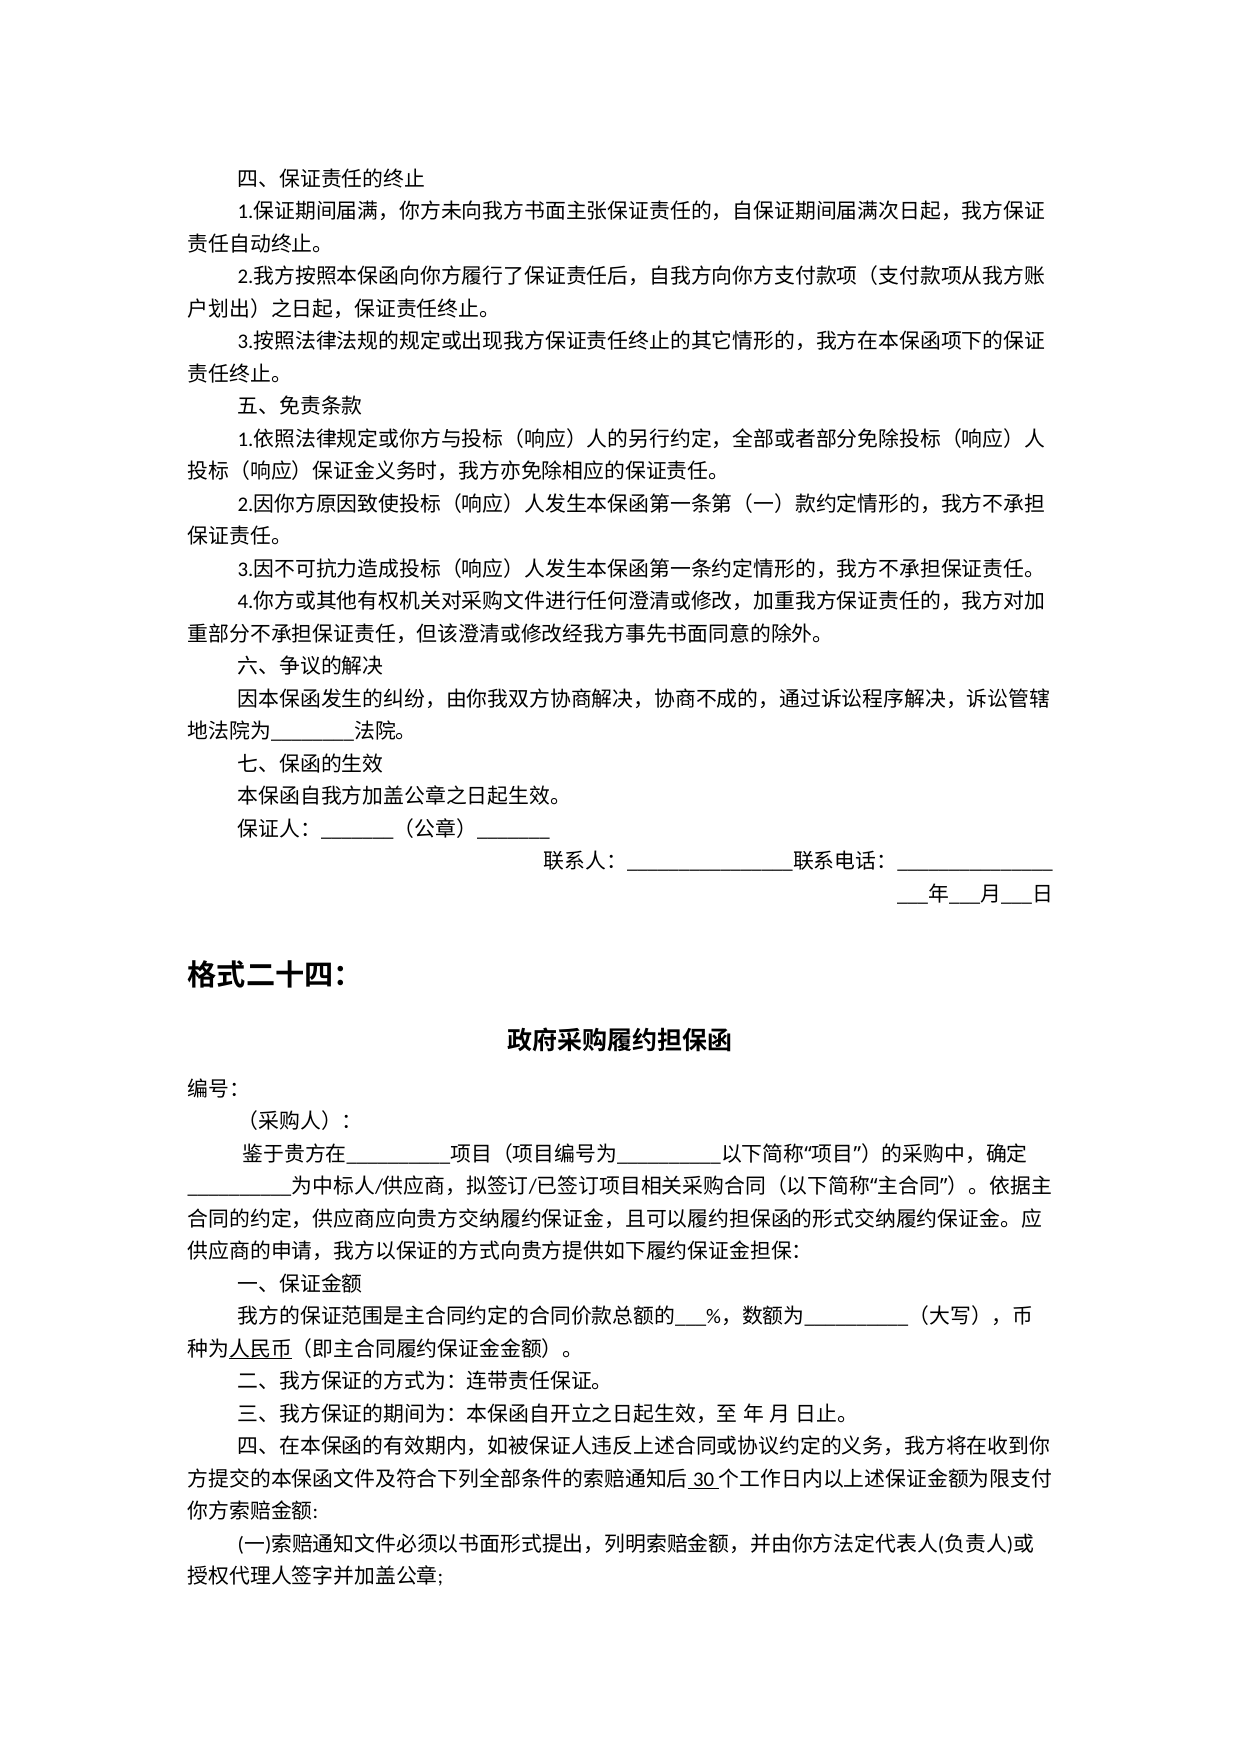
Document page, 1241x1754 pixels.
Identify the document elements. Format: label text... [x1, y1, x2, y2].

text 六、争议的解决 [187, 649, 1053, 682]
text 保证人：_______（公章）_______ [187, 812, 1053, 844]
text 二、我方保证的方式为：连带责任保证。 [187, 1364, 1053, 1397]
text 格式二十四： [187, 942, 1053, 1007]
text (一)索赔通知文件必须以书面形式提出，列明索赔金额，并由你方法定代表人(负责人)或授权代理人签字并加盖公章; [187, 1527, 1053, 1592]
text 四、保证责任的终止 [187, 162, 1053, 194]
text 本保函自我方加盖公章之日起生效。 [187, 779, 1053, 812]
text 4.你方或其他有权机关对采购文件进行任何澄清或修改，加重我方保证责任的，我方对加重部分不承担保证责任，但该澄清或修改经我方事先书面同意的除外。 [187, 584, 1053, 649]
text 联系人：________________联系电话：_______________ [187, 844, 1053, 877]
text 三、我方保证的期间为：本保函自开立之日起生效，至 年 月 日止。 [187, 1397, 1053, 1429]
text 2.我方按照本保函向你方履行了保证责任后，自我方向你方支付款项（支付款项从我方账户划出）之日起，保证责任终止。 [187, 259, 1053, 324]
text 七、保函的生效 [187, 747, 1053, 779]
text 3.按照法律法规的规定或出现我方保证责任终止的其它情形的，我方在本保函项下的保证责任终止。 [187, 324, 1053, 389]
text （采购人）： [187, 1104, 1053, 1137]
text 2.因你方原因致使投标（响应）人发生本保函第一条第（一）款约定情形的，我方不承担保证责任。 [187, 487, 1053, 552]
text 政府采购履约担保函 [187, 1007, 1053, 1072]
text 3.因不可抗力造成投标（响应）人发生本保函第一条约定情形的，我方不承担保证责任。 [187, 552, 1053, 584]
text 五、免责条款 [187, 389, 1053, 422]
text 我方的保证范围是主合同约定的合同价款总额的___%，数额为__________（大写），币种为人民币（即主合同履约保证金金额）。 [187, 1299, 1053, 1364]
text 一、保证金额 [187, 1267, 1053, 1299]
text 1.保证期间届满，你方未向我方书面主张保证责任的，自保证期间届满次日起，我方保证责任自动终止。 [187, 194, 1053, 259]
text 四、在本保函的有效期内，如被保证人违反上述合同或协议约定的义务，我方将在收到你方提交的本保函文件及符合下列全部条件的索赔通知后 30 个工作日内以上述保证金额为限支付你方索赔金额: [187, 1429, 1053, 1527]
text 1.依照法律规定或你方与投标（响应）人的另行约定，全部或者部分免除投标（响应）人投标（响应）保证金义务时，我方亦免除相应的保证责任。 [187, 422, 1053, 487]
text ___年___月___日 [187, 877, 1053, 909]
text 鉴于贵方在__________项目（项目编号为__________以下简称“项目”）的采购中，确定__________为中标人/供应商，拟签订/已签订项目相关采购合同（以下简称“主合同”）。依据主合同的约定，供应商应向贵方交纳履约保证金，且可以履约担保函的形式交纳履约保证金。应供应商的申请，我方以保证的方式向贵方提供如下履约保证金担保： [187, 1137, 1053, 1267]
text 编号： [187, 1072, 1053, 1104]
text 因本保函发生的纠纷，由你我双方协商解决，协商不成的，通过诉讼程序解决，诉讼管辖地法院为________法院。 [187, 682, 1053, 747]
